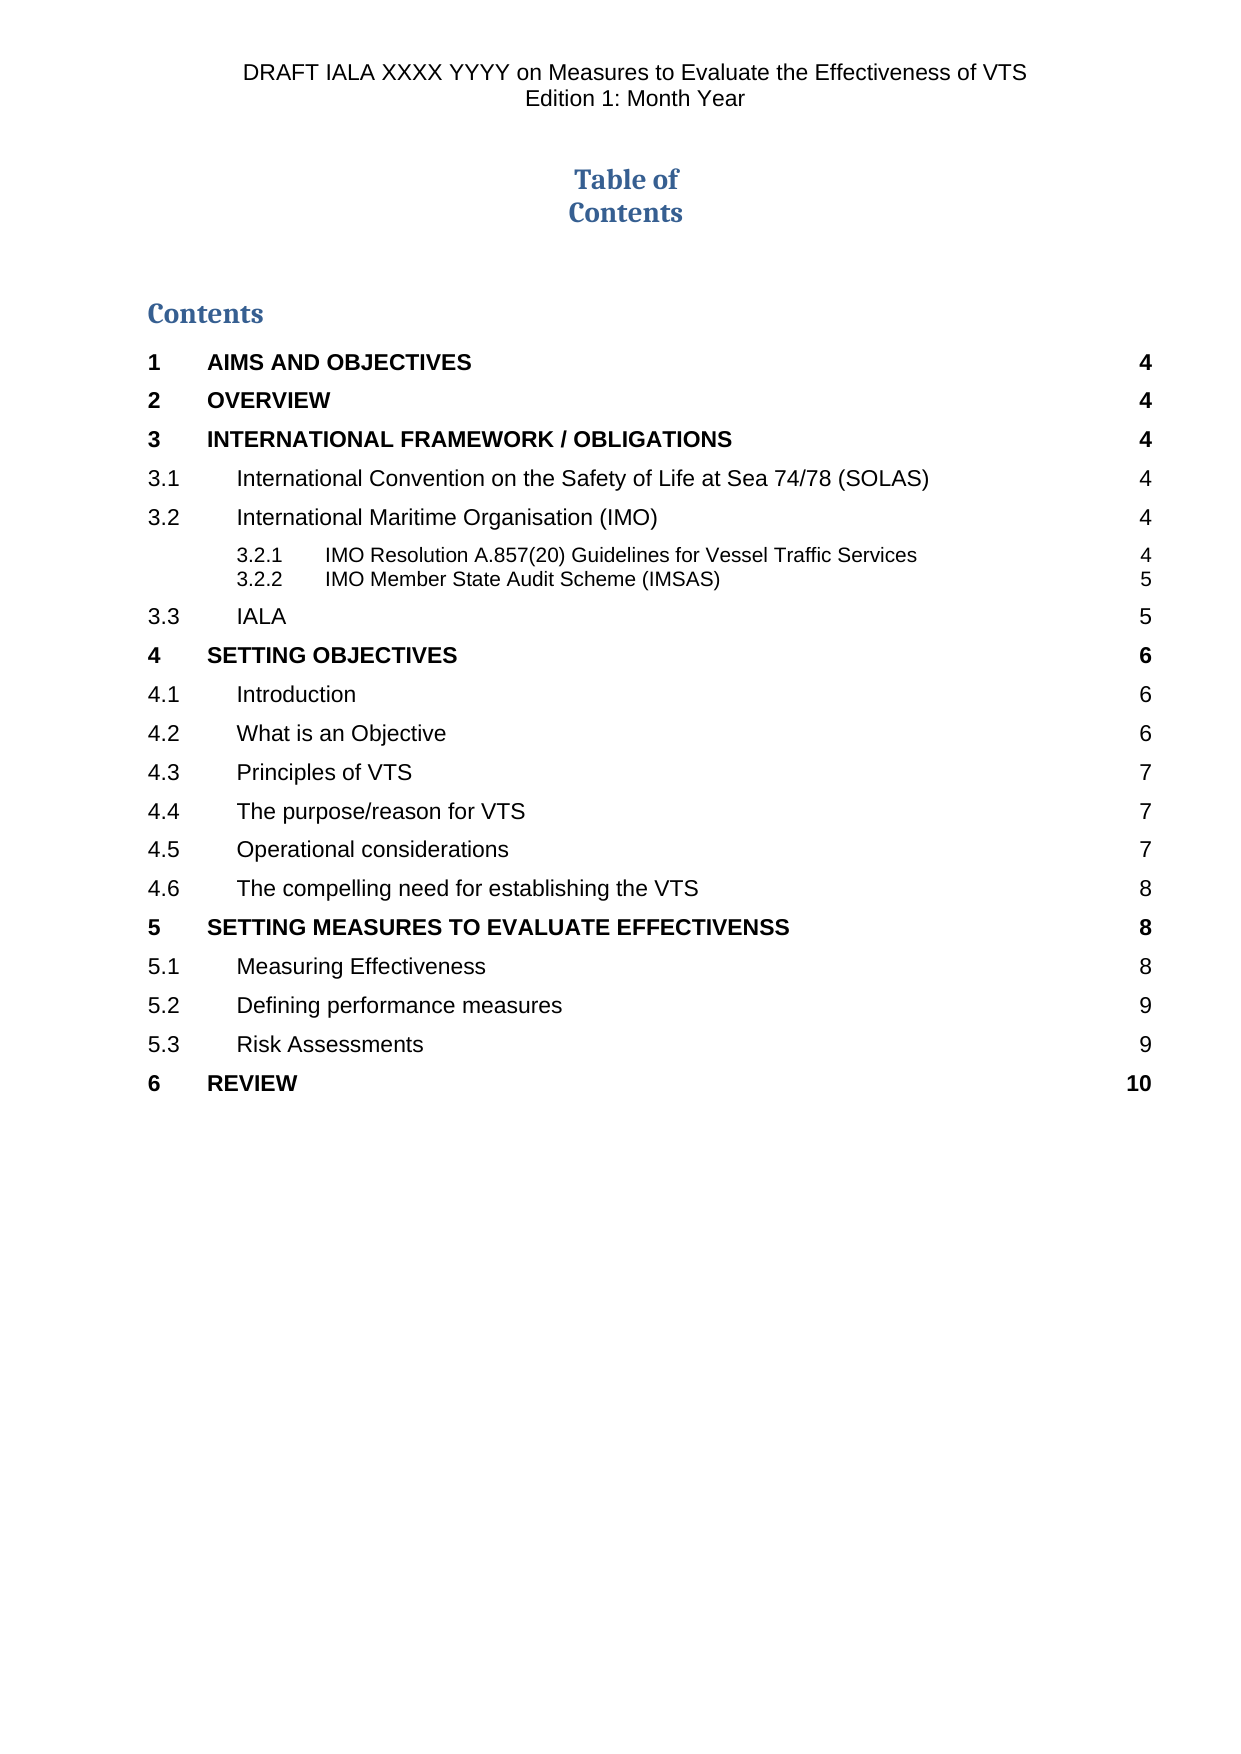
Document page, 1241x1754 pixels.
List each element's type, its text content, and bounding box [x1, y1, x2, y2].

text Table of Contents [528, 163, 724, 230]
